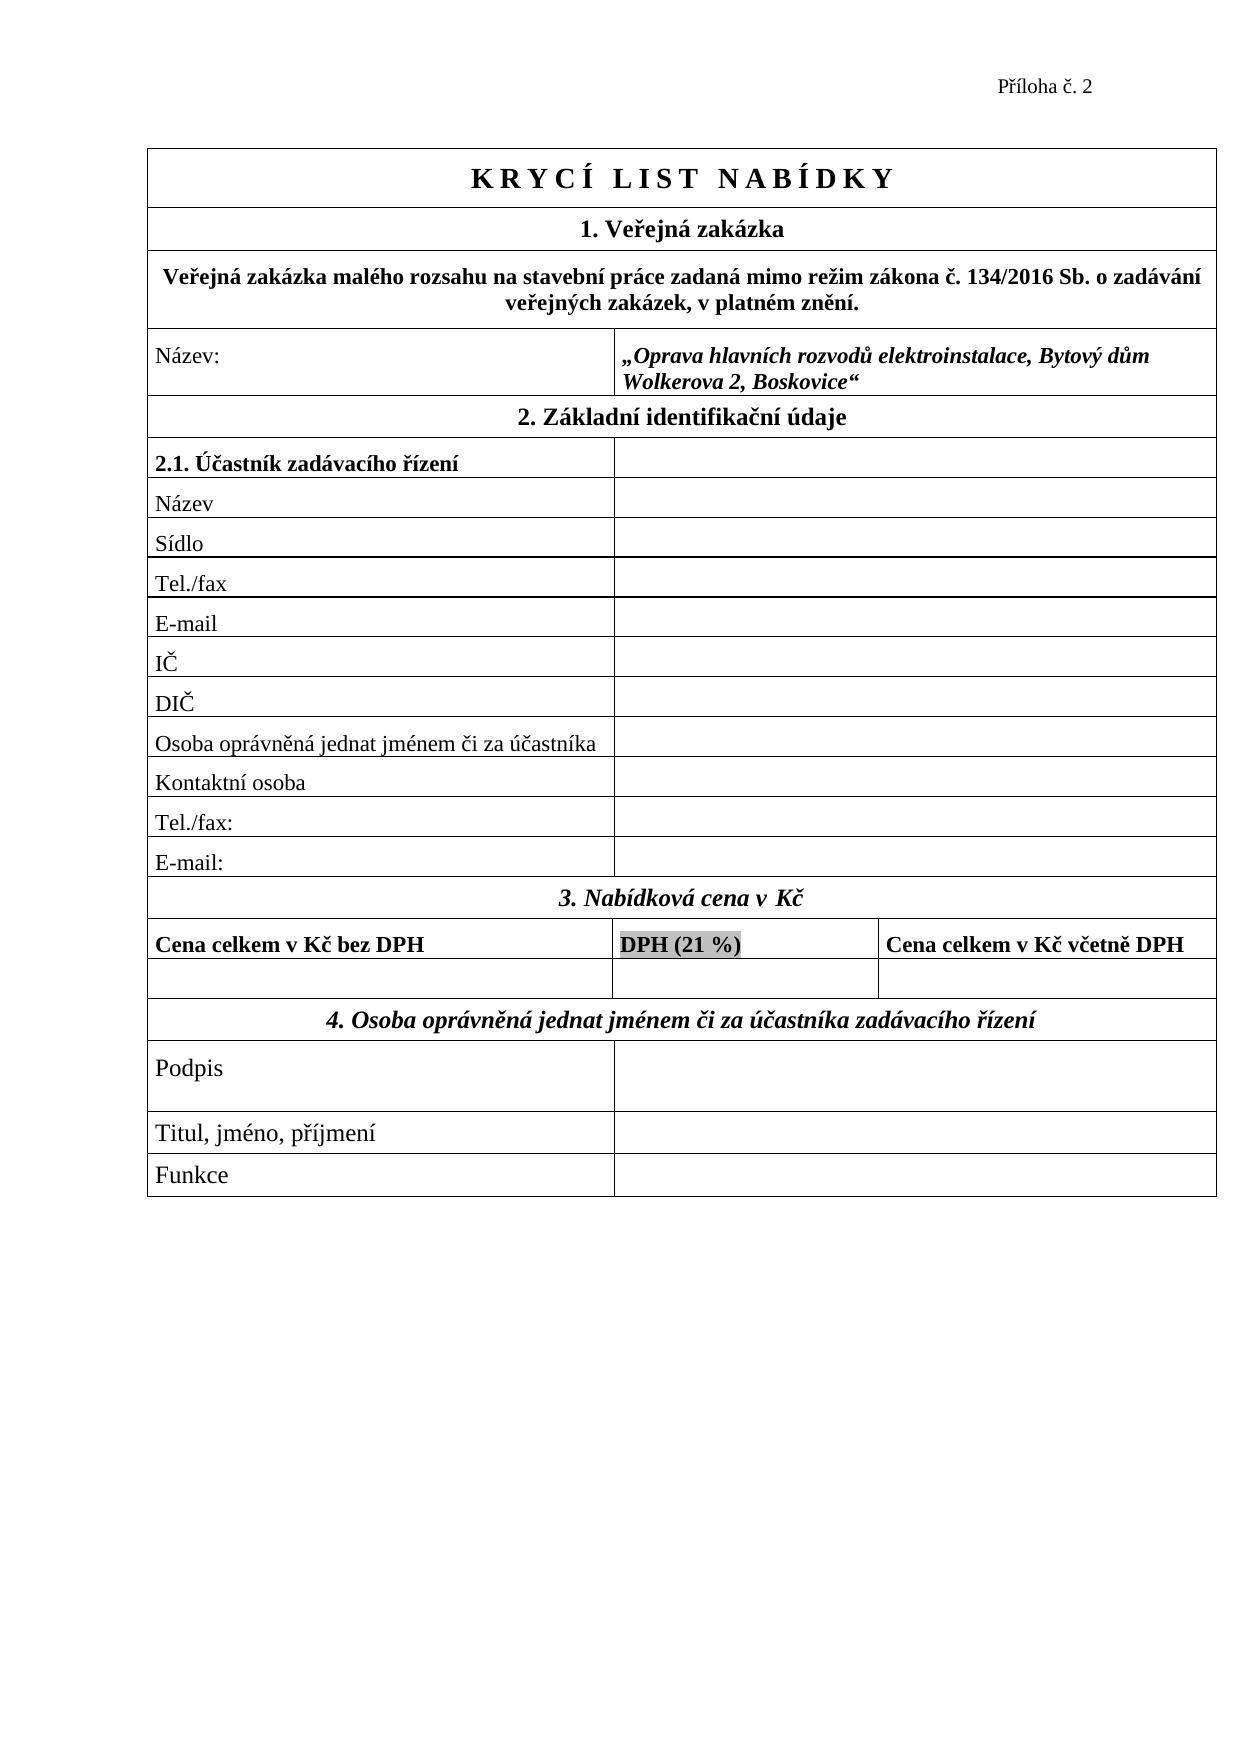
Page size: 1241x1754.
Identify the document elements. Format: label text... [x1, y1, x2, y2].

table_cell 4. Osoba oprávněná jednat jménem či za účastníka zadávacího řízení [148, 999, 1216, 1040]
table_cell [615, 1154, 1216, 1196]
table_cell 2. Základní identifikační údaje [148, 396, 1216, 437]
table_cell [615, 478, 1216, 517]
table_cell IČ [148, 637, 614, 676]
table_cell Název: [148, 329, 614, 394]
table_cell [615, 1112, 1216, 1153]
table_cell 3. Nabídková cena v Kč [148, 877, 1216, 918]
table_cell Veřejná zakázka malého rozsahu na stavební práce zadaná mimo režim zákona č. 134/2016 Sb. o zadávání veřejných zakázek, v platném znění. [148, 251, 1216, 328]
table_cell [615, 1041, 1216, 1111]
table_cell [615, 837, 1216, 876]
table_cell [615, 637, 1216, 676]
table_cell [615, 438, 1216, 477]
table_cell Podpis [148, 1041, 614, 1111]
table_cell [615, 797, 1216, 836]
table_cell [615, 677, 1216, 716]
table_cell [613, 959, 878, 998]
table_cell [148, 959, 612, 998]
table_cell E-mail [148, 598, 614, 636]
table_cell [615, 717, 1216, 756]
table_cell DIČ [148, 677, 614, 716]
table_cell Tel./fax: [148, 797, 614, 836]
table_cell Titul, jméno, příjmení [148, 1112, 614, 1153]
table_cell [615, 558, 1216, 596]
table_cell 1. Veřejná zakázka [148, 208, 1216, 249]
table_cell „Oprava hlavních rozvodů elektroinstalace, Bytový dům Wolkerova 2, Boskovice“ [615, 329, 1216, 394]
table_cell Funkce [148, 1154, 614, 1196]
table_cell E-mail: [148, 837, 614, 876]
table_cell [615, 757, 1216, 796]
table_cell [879, 959, 1216, 998]
table_cell Kontaktní osoba [148, 757, 614, 796]
table_cell Název [148, 478, 614, 517]
table_cell Osoba oprávněná jednat jménem či za účastníka [148, 717, 614, 756]
table_cell Cena celkem v Kč bez DPH [148, 919, 612, 958]
table_header KRYCÍ LIST NABÍDKY [148, 149, 1216, 207]
table_cell Cena celkem v Kč včetně DPH [879, 919, 1216, 958]
table_cell 2.1. Účastník zadávacího řízení [148, 438, 614, 477]
table_cell DPH (21 %) [613, 919, 878, 958]
table_cell Sídlo [148, 518, 614, 556]
table_cell [615, 598, 1216, 636]
table_cell [615, 518, 1216, 556]
table_cell Tel./fax [148, 558, 614, 596]
